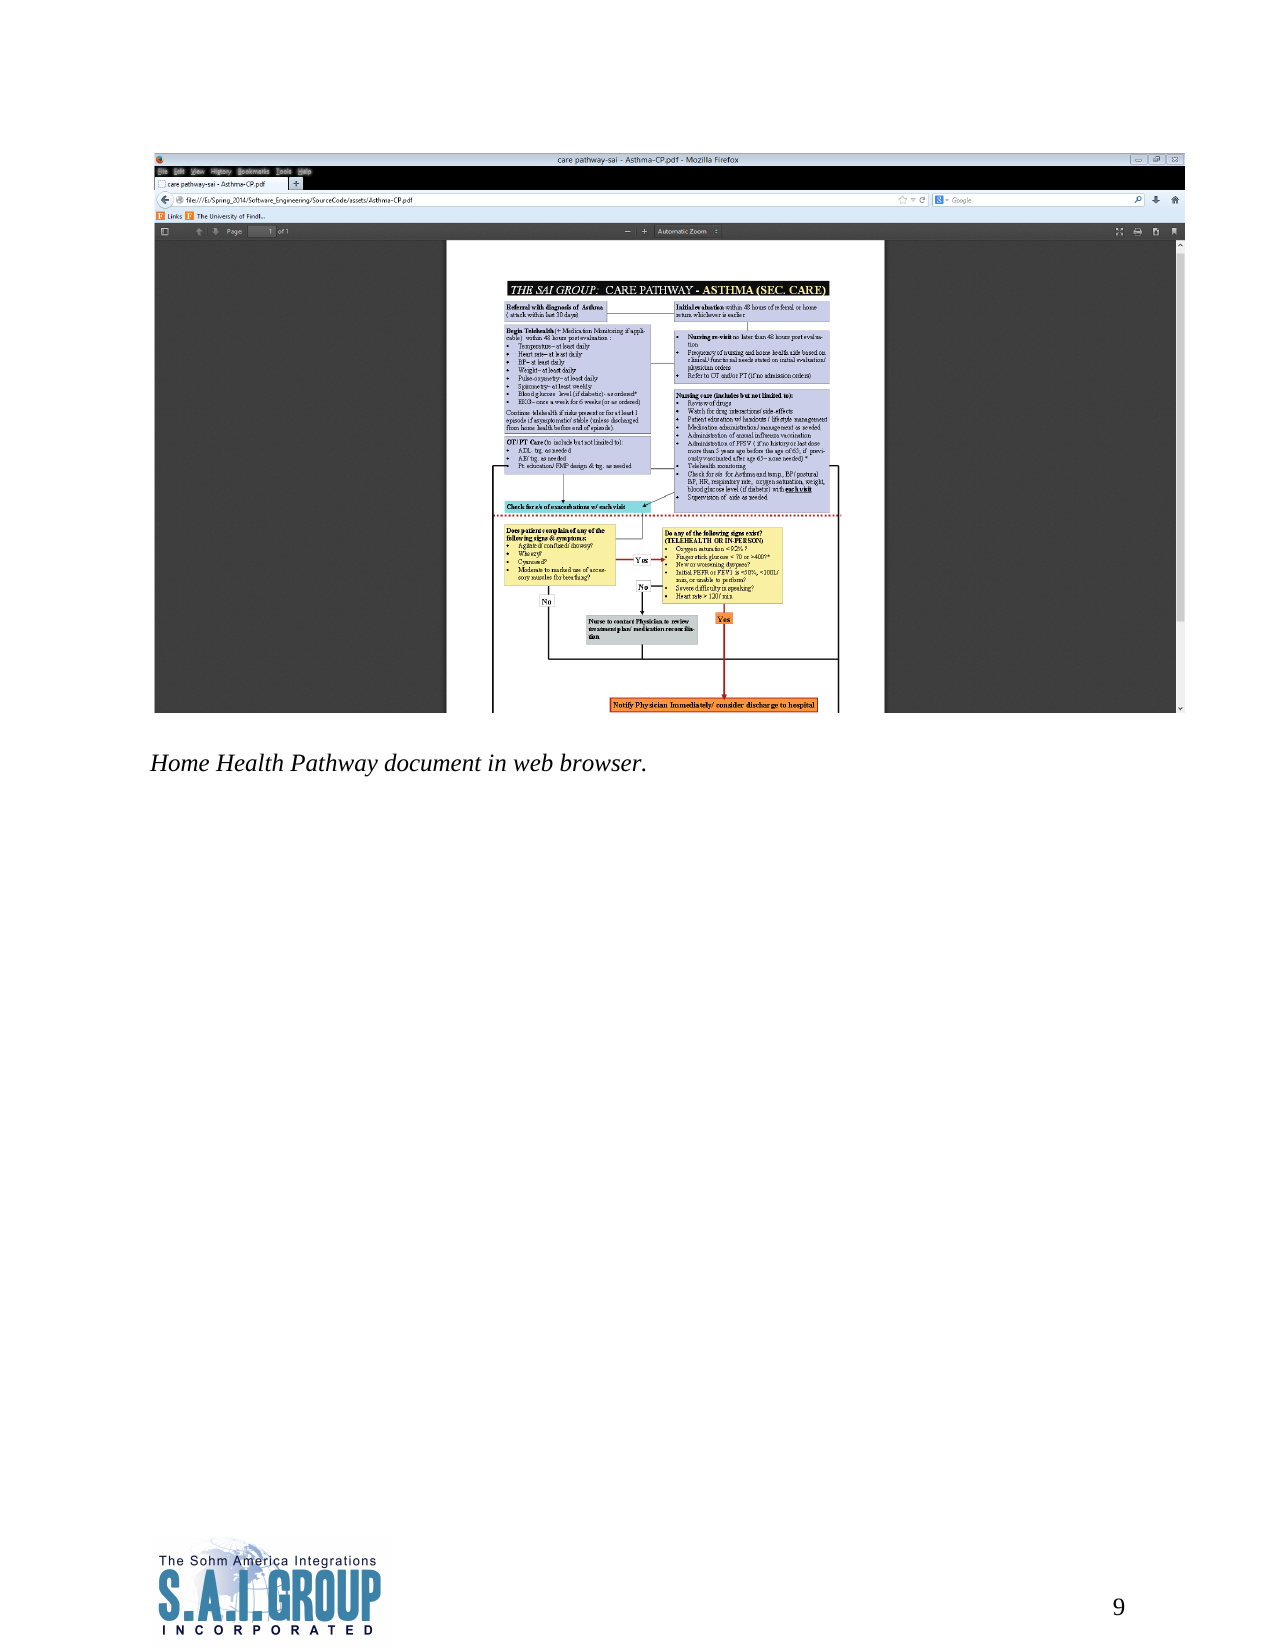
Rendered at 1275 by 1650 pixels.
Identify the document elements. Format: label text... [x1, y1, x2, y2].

text Home Health Pathway document in web browser. [150, 748, 1125, 776]
picture [150, 1537, 391, 1649]
